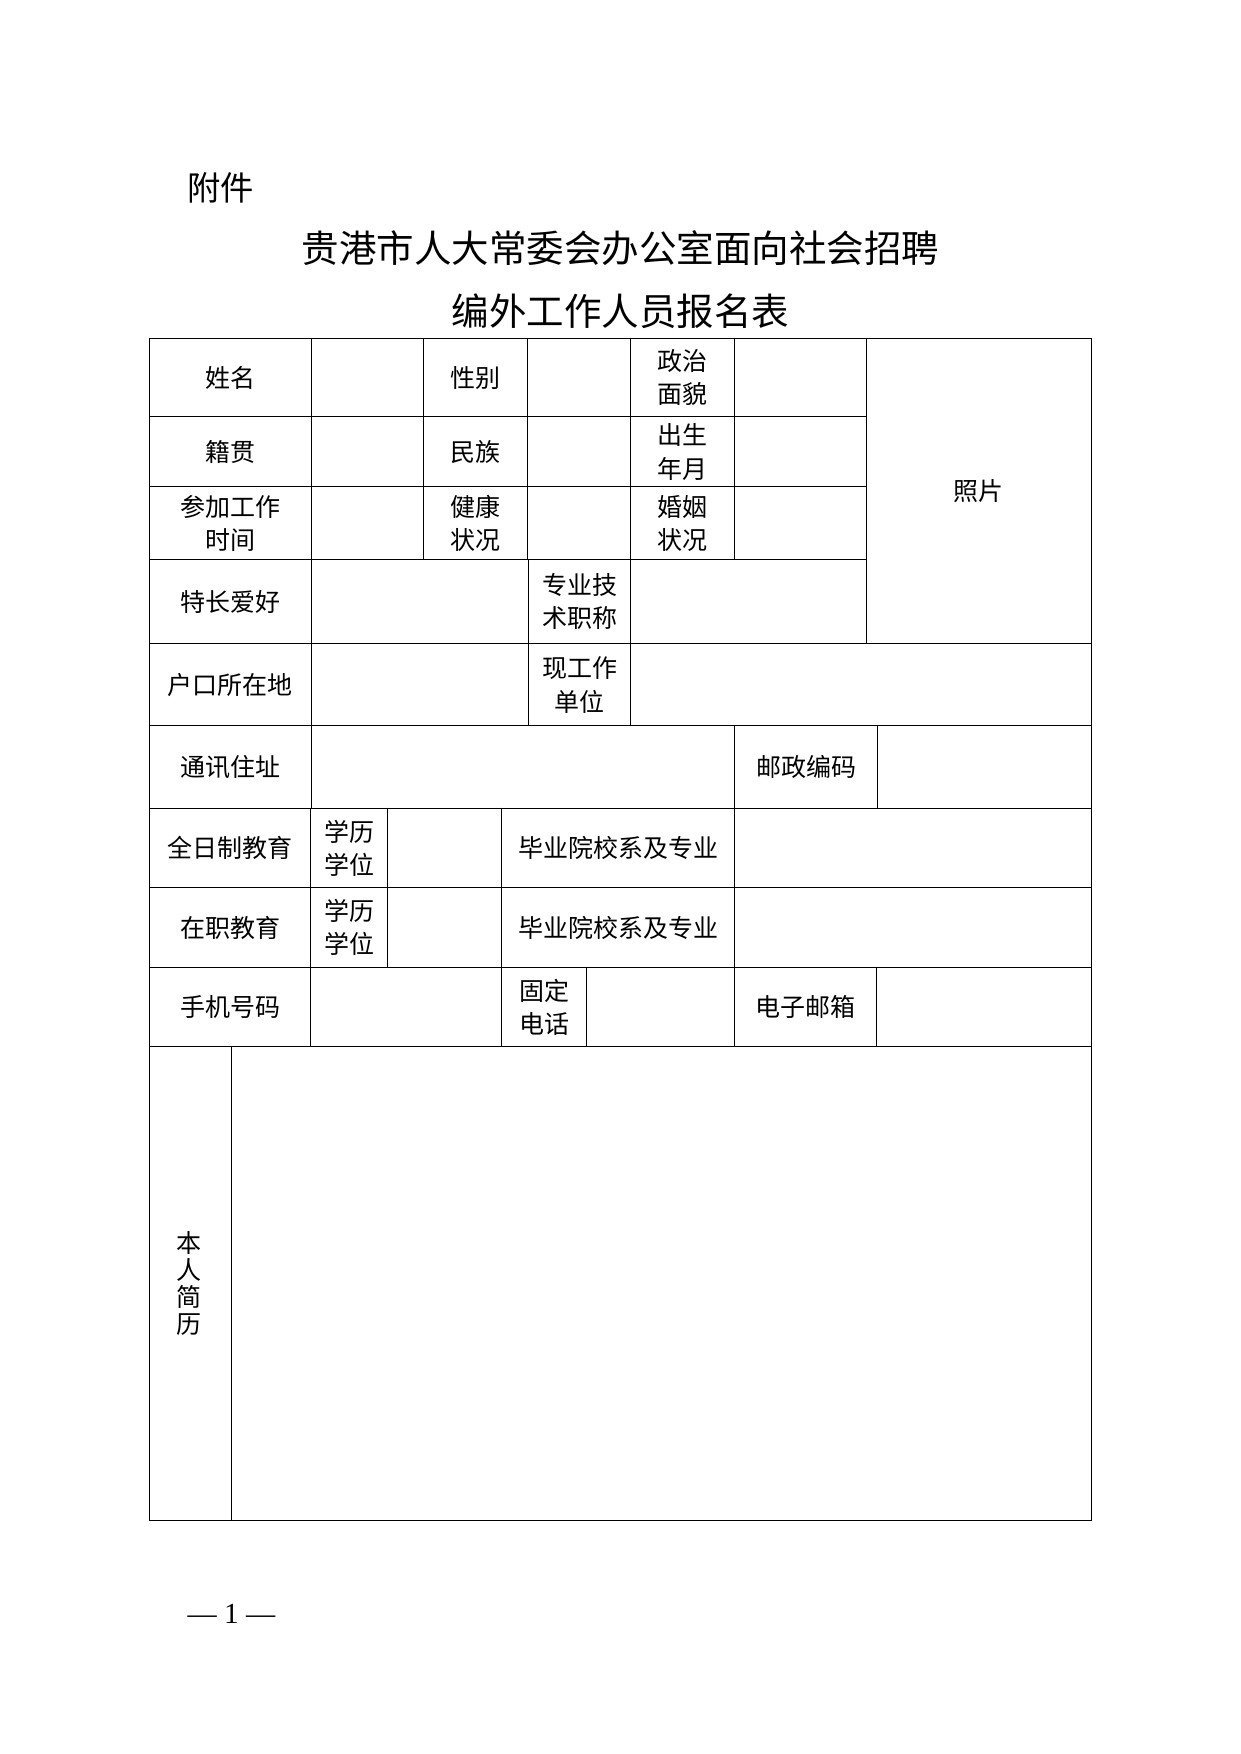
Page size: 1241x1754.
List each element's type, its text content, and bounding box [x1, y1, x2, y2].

table_header [735, 339, 866, 416]
table_cell [528, 417, 630, 486]
text 附件 [187, 150, 1053, 212]
table_cell [877, 968, 1091, 1046]
table_cell [312, 726, 734, 808]
table_header [312, 339, 423, 416]
table_cell 学历学位 [311, 809, 387, 887]
table_cell 参加工作 时间 [150, 487, 311, 559]
table_cell 民族 [424, 417, 527, 486]
text 编外工作人员报名表 [187, 275, 1053, 337]
table_cell [735, 888, 1091, 967]
table_header 政治 面貌 [631, 339, 734, 416]
table_header 照片 [867, 339, 1091, 643]
table_cell [388, 888, 501, 967]
table_cell [311, 968, 501, 1046]
table_cell 专业技术职称 [529, 560, 630, 643]
table_cell 特长爱好 [150, 560, 311, 643]
table_cell 婚姻 状况 [631, 487, 734, 559]
table_cell [587, 968, 734, 1046]
table_cell [631, 644, 1091, 725]
table_cell 全日制教育 [150, 809, 310, 887]
table_cell [312, 487, 423, 559]
table_cell 现工作单位 [529, 644, 630, 725]
table_cell [528, 487, 630, 559]
table_header 姓名 [150, 339, 311, 416]
table_cell 邮政编码 [735, 726, 877, 808]
table_cell [878, 726, 1091, 808]
table_cell 固定 电话 [502, 968, 586, 1046]
table_cell [312, 560, 528, 643]
table_cell [735, 487, 866, 559]
table_cell [312, 644, 528, 725]
text 贵港市人大常委会办公室面向社会招聘 [187, 212, 1053, 275]
table_cell [232, 1047, 1091, 1520]
table_cell 毕业院校系及专业 [502, 809, 734, 887]
table_header [528, 339, 630, 416]
table_cell 毕业院校系及专业 [502, 888, 734, 967]
table_cell [312, 417, 423, 486]
table_cell 手机号码 [150, 968, 310, 1046]
table_cell 学历学位 [311, 888, 387, 967]
table_cell [735, 809, 1091, 887]
table_cell 电子邮箱 [735, 968, 876, 1046]
table_cell 籍贯 [150, 417, 311, 486]
table_header 性别 [424, 339, 527, 416]
table_cell 健康 状况 [424, 487, 527, 559]
table_cell [631, 560, 866, 643]
table_cell [735, 417, 866, 486]
table_cell 通讯住址 [150, 726, 311, 808]
table_cell 户口所在地 [150, 644, 311, 725]
table_cell 出生 年月 [631, 417, 734, 486]
table_cell 本人简历 [150, 1047, 231, 1520]
table_cell 在职教育 [150, 888, 310, 967]
table_cell [388, 809, 501, 887]
